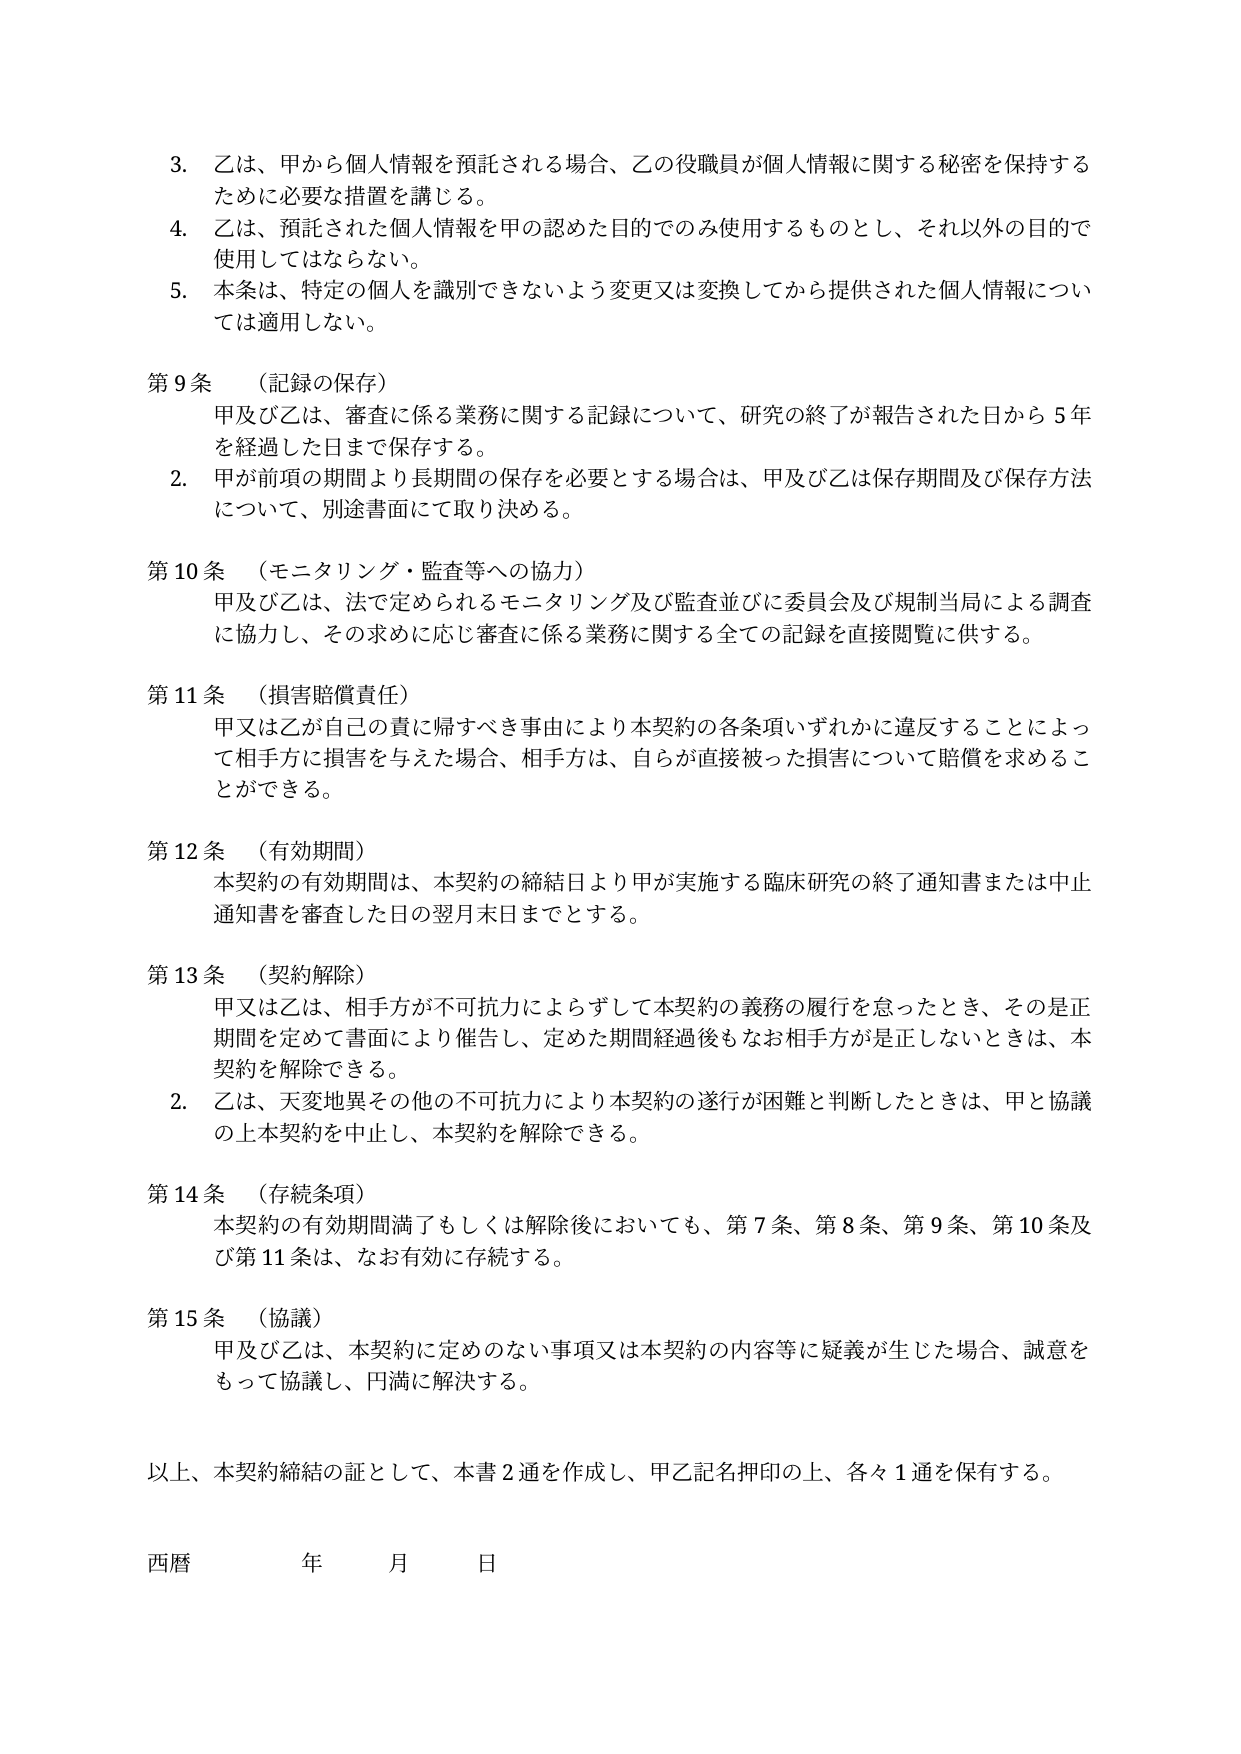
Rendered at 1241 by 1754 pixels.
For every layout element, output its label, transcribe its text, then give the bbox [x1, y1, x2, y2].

text 第13条 （契約解除） [148, 958, 1092, 990]
text 第10条 （モニタリング・監査等への協力） [148, 554, 1092, 586]
text 第14条 （存続条項） [148, 1177, 1092, 1208]
list 甲が前項の期間より長期間の保存を必要とする場合は、甲及び乙は保存期間及び保存方法について、別途書面にて取り決める。 [169, 461, 1092, 524]
list 甲又は乙が自己の責に帰すべき事由により本契約の各条項いずれかに違反することによって相手方に損害を与えた場合、相手方は、自らが直接被った損害について賠償を求めることができる。 [213, 710, 1092, 804]
list 甲及び乙は、本契約に定めのない事項又は本契約の内容等に疑義が生じた場合、誠意をもって協議し、円満に解決する。 [213, 1333, 1092, 1396]
list 乙は、天変地異その他の不可抗力により本契約の遂行が困難と判断したときは、甲と協議の上本契約を中止し、本契約を解除できる。 [169, 1084, 1092, 1147]
text 第15条 （協議） [148, 1301, 1092, 1333]
text 第11条 （損害賠償責任） [148, 678, 1092, 710]
text 第12条 （有効期間） [148, 834, 1092, 866]
text 西暦 年 月 日 [148, 1547, 1092, 1578]
list 甲及び乙は、法で定められるモニタリング及び監査並びに委員会及び規制当局による調査に協力し、その求めに応じ審査に係る業務に関する全ての記録を直接閲覧に供する。 [213, 586, 1092, 648]
text 以上、本契約締結の証として、本書2通を作成し、甲乙記名押印の上、各々1通を保有する。 [148, 1456, 1092, 1487]
list 乙は、預託された個人情報を甲の認めた目的でのみ使用するものとし、それ以外の目的で使用してはならない。 [169, 211, 1092, 274]
list 甲及び乙は、審査に係る業務に関する記録について、研究の終了が報告された日から5年を経過した日まで保存する。 [213, 398, 1092, 461]
list 乙は、甲から個人情報を預託される場合、乙の役職員が個人情報に関する秘密を保持するために必要な措置を講じる。 [169, 148, 1092, 211]
text 第9条 （記録の保存） [148, 367, 1092, 398]
list 本条は、特定の個人を識別できないよう変更又は変換してから提供された個人情報については適用しない。 [169, 274, 1092, 337]
list 本契約の有効期間は、本契約の締結日より甲が実施する臨床研究の終了通知書または中止通知書を審査した日の翌月末日までとする。 [213, 866, 1092, 928]
list 本契約の有効期間満了もしくは解除後においても、第7条、第8条、第9条、第10条及び第11条は、なお有効に存続する。 [213, 1208, 1092, 1272]
list 甲又は乙は、相手方が不可抗力によらずして本契約の義務の履行を怠ったとき、その是正期間を定めて書面により催告し、定めた期間経過後もなお相手方が是正しないときは、本契約を解除できる。 [213, 990, 1092, 1084]
